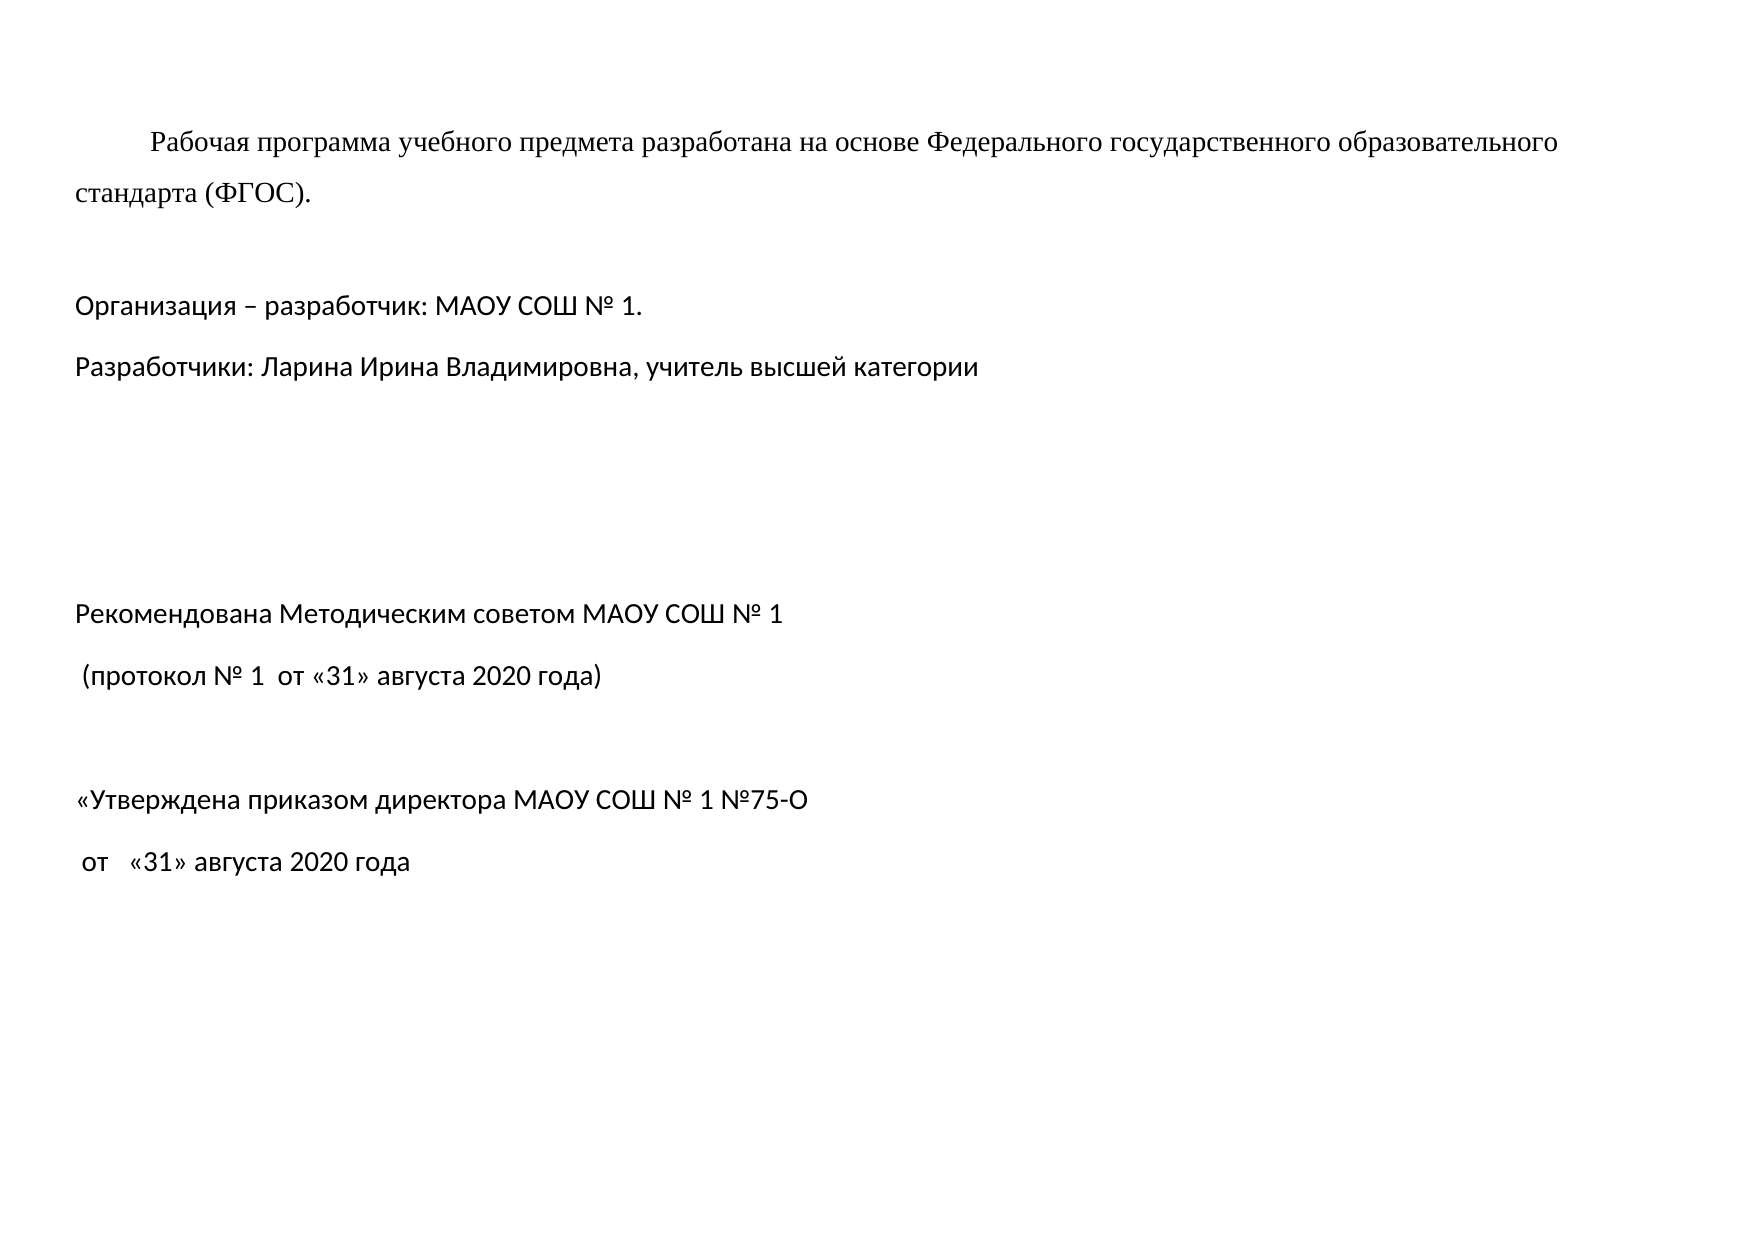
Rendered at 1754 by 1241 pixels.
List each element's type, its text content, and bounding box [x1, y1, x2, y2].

text Разработчики: Ларина Ирина Владимировна, учитель высшей категории [75, 348, 1679, 384]
text Рабочая программа учебного предмета разработана на основе Федерального государственного образовательного стандарта (ФГОС). [75, 124, 1679, 208]
text от «31» августа 2020 года [75, 843, 1679, 878]
text Рекомендована Методическим советом МАОУ СОШ № 1 [75, 596, 1679, 631]
text Организация – разработчик: МАОУ СОШ № 1. [75, 287, 1679, 322]
text «Утверждена приказом директора МАОУ СОШ № 1 №75-О [75, 781, 1679, 817]
text (протокол № 1 от «31» августа 2020 года) [75, 657, 1679, 693]
